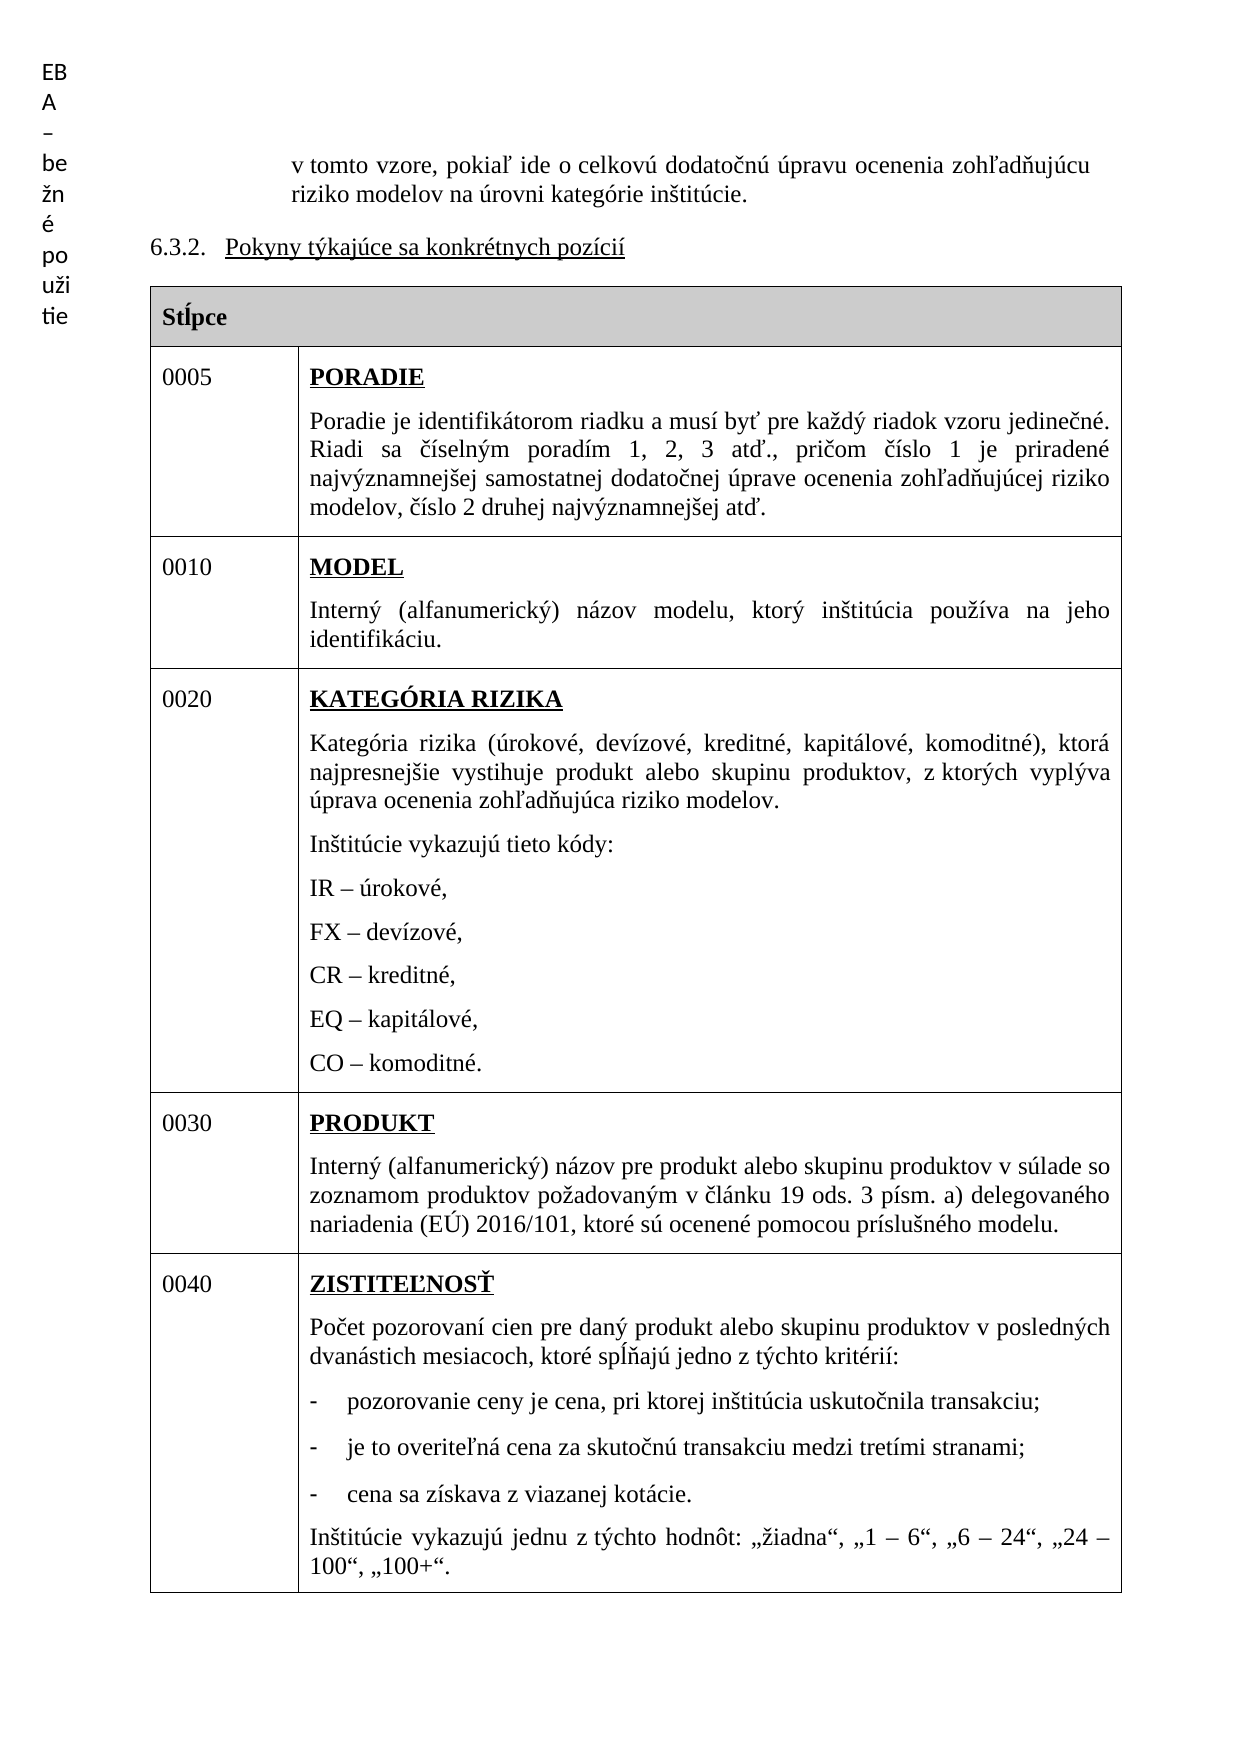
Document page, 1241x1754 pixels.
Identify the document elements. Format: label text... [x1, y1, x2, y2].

table_cell MODEL Interný (alfanumerický) názov modelu, ktorý inštitúcia používa na jeho identifikáciu. [299, 537, 1121, 668]
table_cell ZISTITEĽNOSŤ Počet pozorovaní cien pre daný produkt alebo skupinu produktov v posledných dvanástich mesiacoch, ktoré spĺňajú jedno z týchto kritérií: pozorovanie ceny je cena, pri ktorej inštitúcia uskutočnila transakciu; je to overiteľná cena za skutočnú transakciu medzi tretími stranami; cena sa získava z viazanej kotácie. Inštitúcie vykazujú jednu z týchto hodnôt: „žiadna“, „1 – 6“, „6 – 24“, „24 – 100“, „100+“. [299, 1254, 1121, 1592]
table_cell KATEGÓRIA RIZIKA Kategória rizika (úrokové, devízové, kreditné, kapitálové, komoditné), ktorá najpresnejšie vystihuje produkt alebo skupinu produktov, z ktorých vyplýva úprava ocenenia zohľadňujúca riziko modelov. Inštitúcie vykazujú tieto kódy: IR – úrokové, FX – devízové, CR – kreditné, EQ – kapitálové, CO – komoditné. [299, 669, 1121, 1092]
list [253, 150, 1090, 207]
table_header Stĺpce [151, 287, 1121, 346]
table_cell 0020 [151, 669, 298, 1092]
table_cell PRODUKT Interný (alfanumerický) názov pre produkt alebo skupinu produktov v súlade so zoznamom produktov požadovaným v článku 19 ods. 3 písm. a) delegovaného nariadenia (EÚ) 2016/101, ktoré sú ocenené pomocou príslušného modelu. [299, 1093, 1121, 1253]
table_cell 0040 [151, 1254, 298, 1592]
list 6.3.2. Pokyny týkajúce sa konkrétnych pozícií [150, 232, 1090, 261]
table_cell PORADIE Poradie je identifikátorom riadku a musí byť pre každý riadok vzoru jedinečné. Riadi sa číselným poradím 1, 2, 3 atď., pričom číslo 1 je priradené najvýznamnejšej samostatnej dodatočnej úprave ocenenia zohľadňujúcej riziko modelov, číslo 2 druhej najvýznamnejšej atď. [299, 347, 1121, 536]
table_cell 0030 [151, 1093, 298, 1253]
table_cell 0010 [151, 537, 298, 668]
table_cell 0005 [151, 347, 298, 536]
